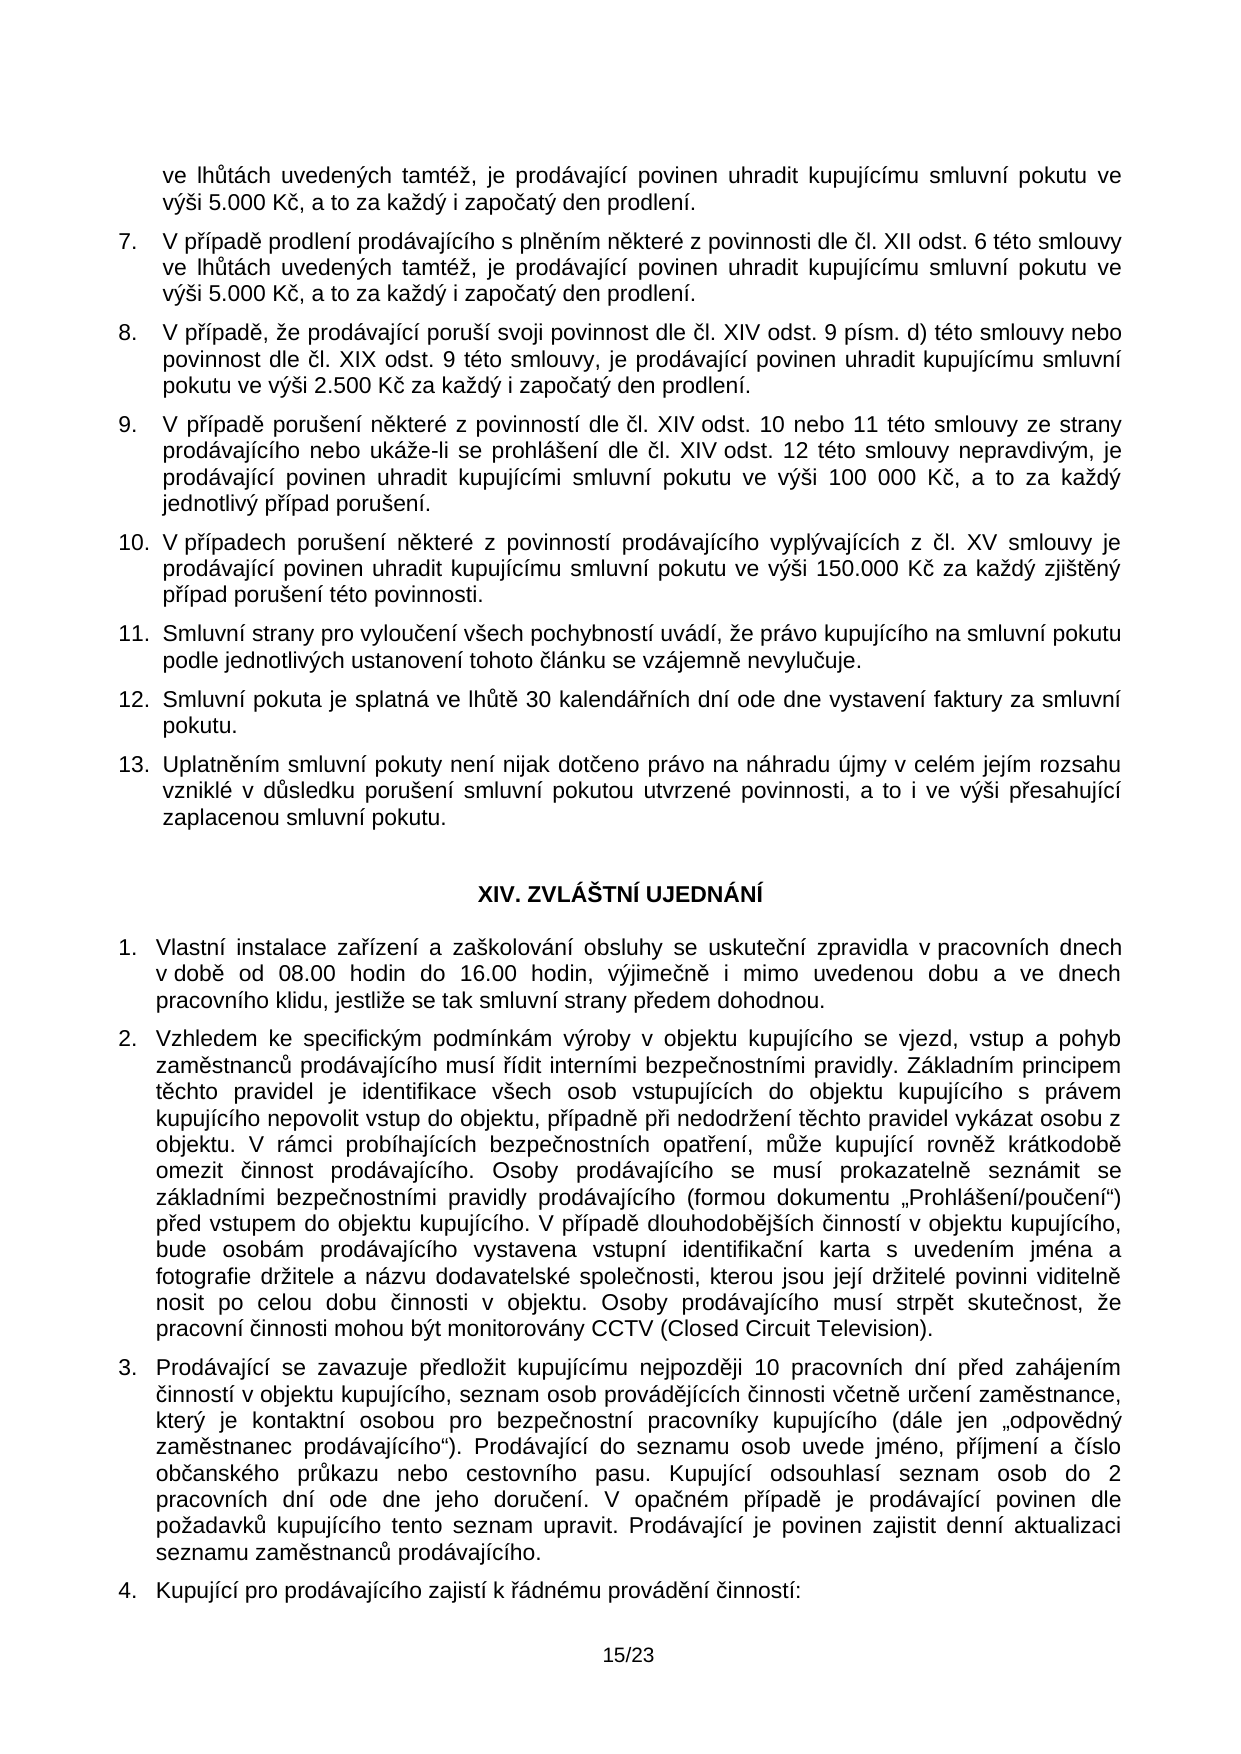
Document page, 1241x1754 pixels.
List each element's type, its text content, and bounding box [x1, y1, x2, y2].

list Vzhledem ke specifickým podmínkám výroby v objektu kupujícího se vjezd, vstup a pohyb zaměstnanců prodávajícího musí řídit interními bezpečnostními pravidly. Základním principem těchto pravidel je identifikace všech osob vstupujících do objektu kupujícího s právem kupujícího nepovolit vstup do objektu, případně při nedodržení těchto pravidel vykázat osobu z objektu. V rámci probíhajících bezpečnostních opatření, může kupující rovněž krátkodobě omezit činnost prodávajícího. Osoby prodávajícího se musí prokazatelně seznámit se základními bezpečnostními pravidly prodávajícího (formou dokumentu „Prohlášení/poučení“) před vstupem do objektu kupujícího. V případě dlouhodobějších činností v objektu kupujícího, bude osobám prodávajícího vystavena vstupní identifikační karta s uvedením jména a fotografie držitele a názvu dodavatelské společnosti, kterou jsou její držitelé povinni viditelně nosit po celou dobu činnosti v objektu. Osoby prodávajícího musí strpět skutečnost, že pracovní činnosti mohou být monitorovány CCTV (Closed Circuit Television). [118, 1025, 1122, 1342]
list Uplatněním smluvní pokuty není nijak dotčeno právo na náhradu újmy v celém jejím rozsahu vzniklé v důsledku porušení smluvní pokutou utvrzené povinnosti, a to i ve výši přesahující zaplacenou smluvní pokutu. [118, 751, 1122, 830]
list V případě prodlení prodávajícího s plněním některé z povinnosti dle čl. XII odst. 6 této smlouvy ve lhůtách uvedených tamtéž, je prodávající povinen uhradit kupujícímu smluvní pokutu ve výši 5.000 Kč, a to za každý i započatý den prodlení. [118, 228, 1122, 307]
list Kupující pro prodávajícího zajistí k řádnému provádění činností: [118, 1577, 1122, 1604]
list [118, 162, 1122, 215]
text XIV. ZVLÁŠTNÍ UJEDNÁNÍ [118, 881, 1122, 907]
list Smluvní pokuta je splatná ve lhůtě 30 kalendářních dní ode dne vystavení faktury za smluvní pokutu. [118, 686, 1122, 738]
list Vlastní instalace zařízení a zaškolování obsluhy se uskuteční zpravidla v pracovních dnech v době od 08.00 hodin do 16.00 hodin, výjimečně i mimo uvedenou dobu a ve dnech pracovního klidu, jestliže se tak smluvní strany předem dohodnou. [118, 934, 1122, 1013]
list V případě, že prodávající poruší svoji povinnost dle čl. XIV odst. 9 písm. d) této smlouvy nebo povinnost dle čl. XIX odst. 9 této smlouvy, je prodávající povinen uhradit kupujícímu smluvní pokutu ve výši 2.500 Kč za každý i započatý den prodlení. [118, 319, 1122, 398]
list Smluvní strany pro vyloučení všech pochybností uvádí, že právo kupujícího na smluvní pokutu podle jednotlivých ustanovení tohoto článku se vzájemně nevylučuje. [118, 620, 1122, 673]
list Prodávající se zavazuje předložit kupujícímu nejpozději 10 pracovních dní před zahájením činností v objektu kupujícího, seznam osob provádějících činnosti včetně určení zaměstnance, který je kontaktní osobou pro bezpečnostní pracovníky kupujícího (dále jen „odpovědný zaměstnanec prodávajícího“). Prodávající do seznamu osob uvede jméno, příjmení a číslo občanského průkazu nebo cestovního pasu. Kupující odsouhlasí seznam osob do 2 pracovních dní ode dne jeho doručení. V opačném případě je prodávající povinen dle požadavků kupujícího tento seznam upravit. Prodávající je povinen zajistit denní aktualizaci seznamu zaměstnanců prodávajícího. [118, 1354, 1122, 1565]
list V případech porušení některé z povinností prodávajícího vyplývajících z čl. XV smlouvy je prodávající povinen uhradit kupujícímu smluvní pokutu ve výši 150.000 Kč za každý zjištěný případ porušení této povinnosti. [118, 529, 1122, 608]
list V případě porušení některé z povinností dle čl. XIV odst. 10 nebo 11 této smlouvy ze strany prodávajícího nebo ukáže-li se prohlášení dle čl. XIV odst. 12 této smlouvy nepravdivým, je prodávající povinen uhradit kupujícími smluvní pokutu ve výši 100 000 Kč, a to za každý jednotlivý případ porušení. [118, 411, 1122, 516]
